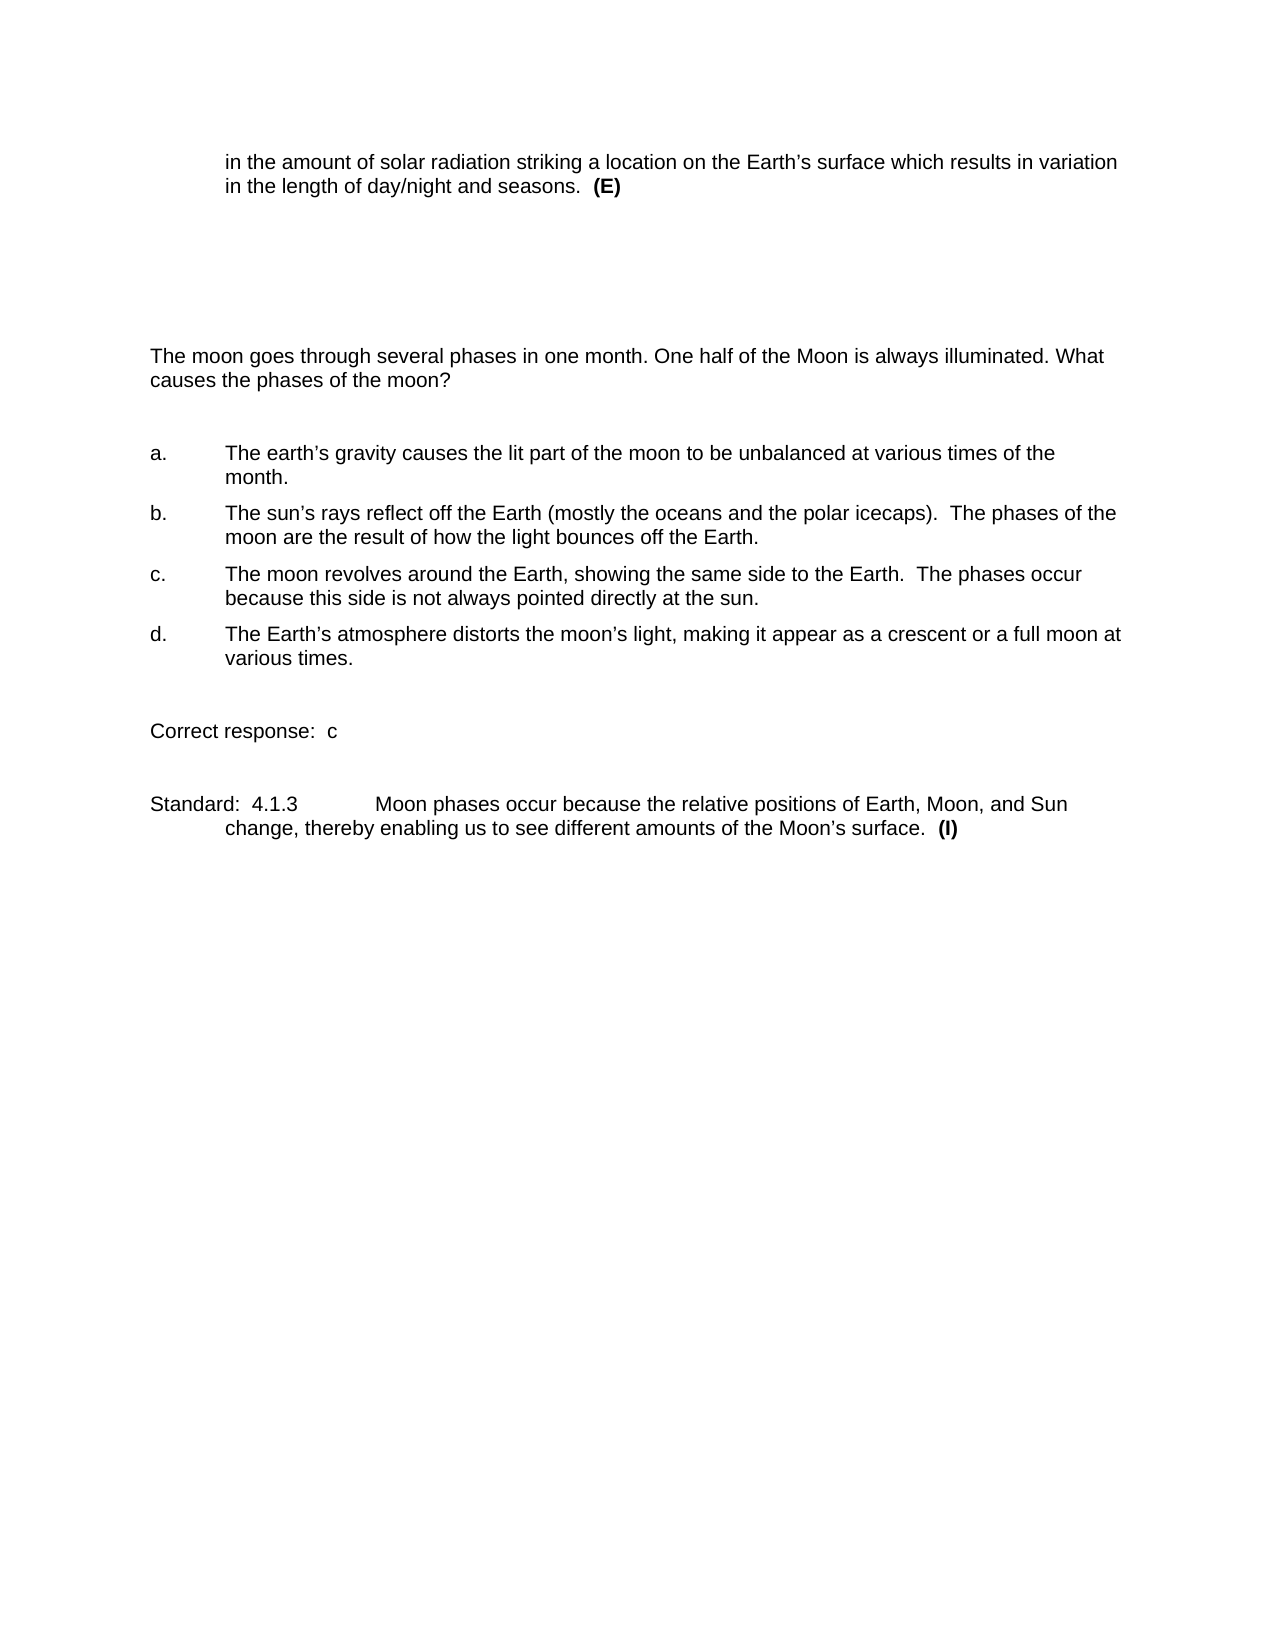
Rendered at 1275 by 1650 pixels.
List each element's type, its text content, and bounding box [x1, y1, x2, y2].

text b. The sun’s rays reflect off the Earth (mostly the oceans and the polar icecaps). The phases of the moon are the result of how the light bounces off the Earth. [150, 501, 1125, 549]
text d. The Earth’s atmosphere distorts the moon’s light, making it appear as a crescent or a full moon at various times. [150, 622, 1125, 670]
text Correct response: c [150, 719, 1125, 743]
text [150, 150, 1125, 198]
text a. The earth’s gravity causes the lit part of the moon to be unbalanced at various times of the month. [150, 441, 1125, 488]
text c. The moon revolves around the Earth, showing the same side to the Earth. The phases occur because this side is not always pointed directly at the sun. [150, 561, 1125, 609]
text Standard: 4.1.3 Moon phases occur because the relative positions of Earth, Moon, and Sun change, thereby enabling us to see different amounts of the Moon’s surface. (I) [150, 792, 1125, 839]
text The moon goes through several phases in one month. One half of the Moon is always illuminated. What causes the phases of the moon? [150, 344, 1125, 392]
